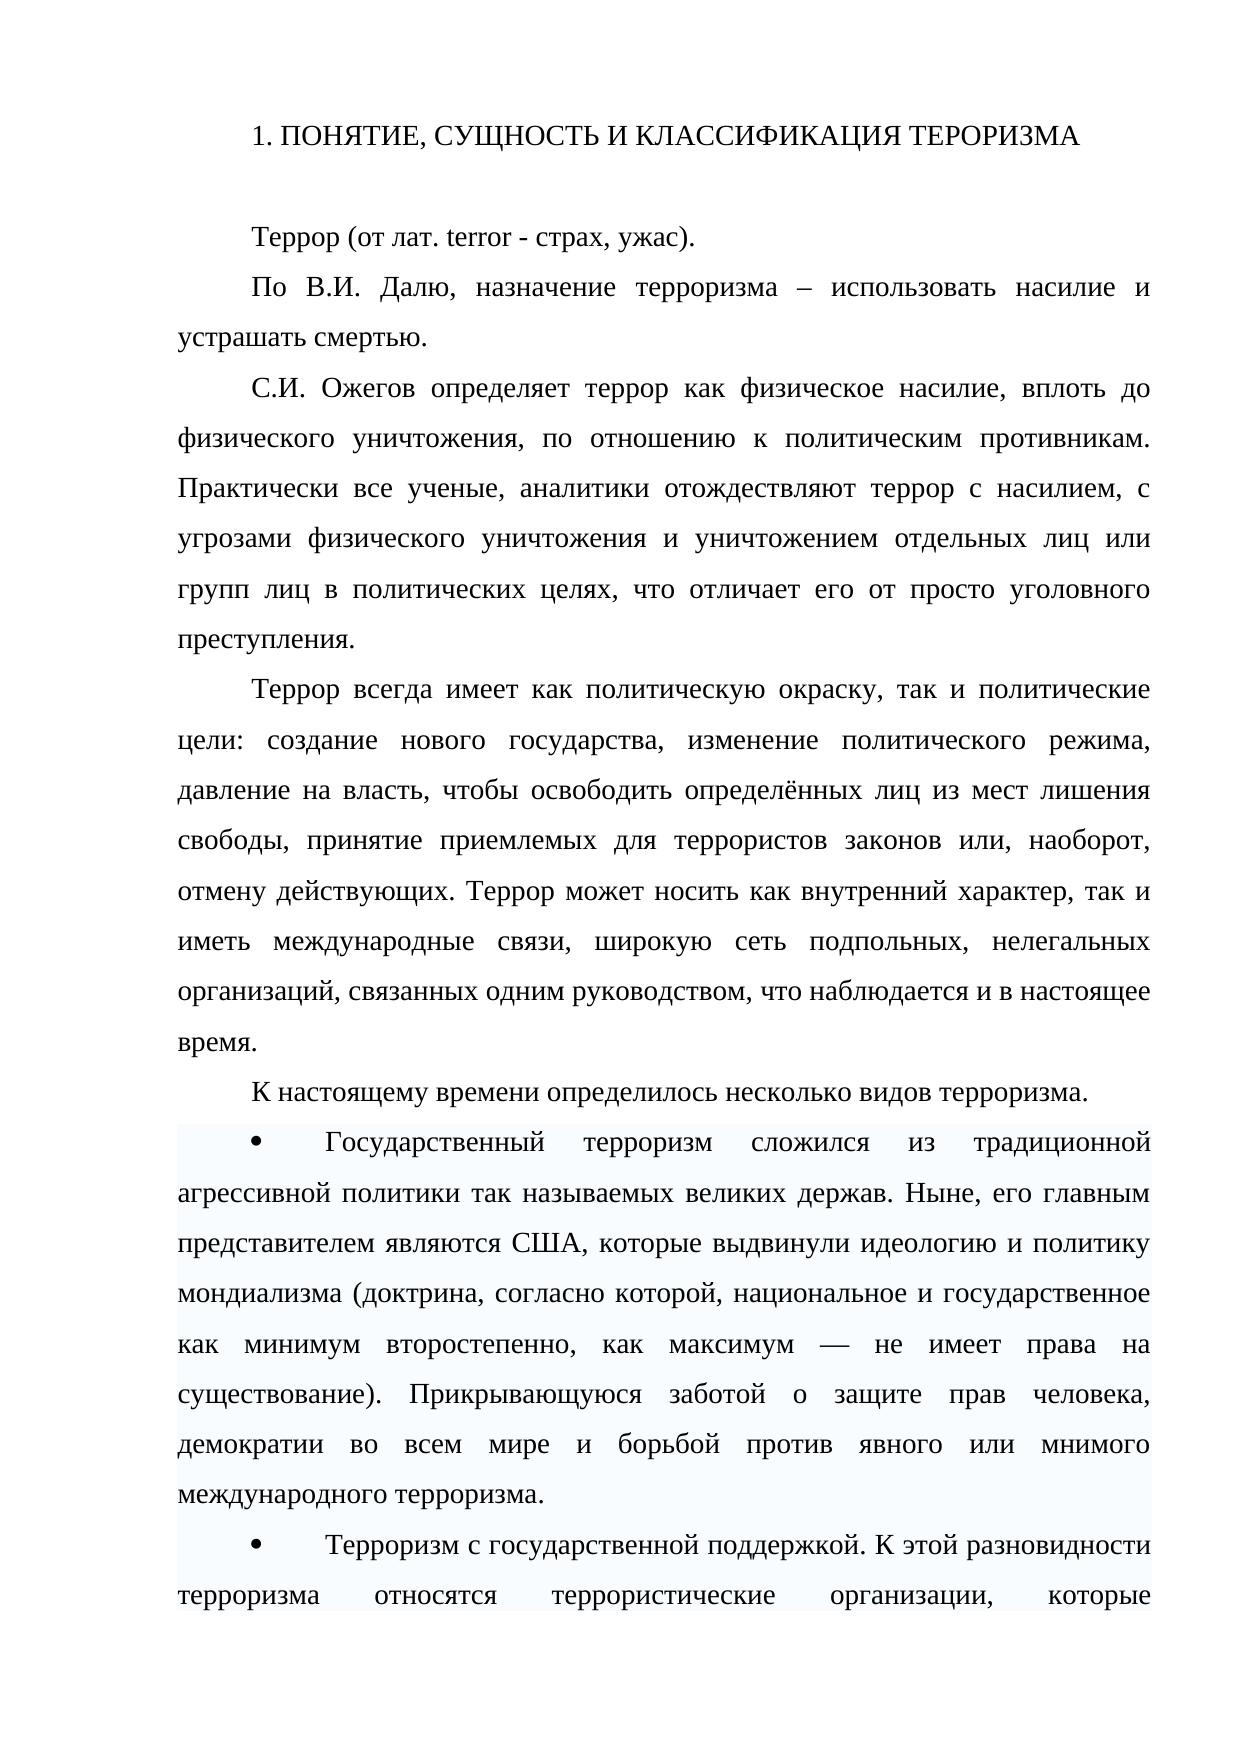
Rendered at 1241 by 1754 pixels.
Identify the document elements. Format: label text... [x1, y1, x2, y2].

text Террор (от лат. terror - страх, ужас). [177, 219, 1152, 252]
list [177, 1527, 1152, 1611]
text 1. ПОНЯТИЕ, СУЩНОСТЬ И КЛАССИФИКАЦИЯ ТЕРОРИЗМА [177, 118, 1152, 152]
text К настоящему времени определилось несколько видов терроризма. [177, 1074, 1152, 1108]
text С.И. Ожегов определяет террор как физическое насилие, вплоть до физического уничтожения, по отношению к политическим противникам. Практически все ученые, аналитики отождествляют террор с насилием, с угрозами физического уничтожения и уничтожением отдельных лиц или групп лиц в политических целях, что отличает его от просто уголовного преступления. [177, 370, 1152, 655]
text По В.И. Далю, назначение терроризма – использовать насилие и устрашать смертью. [177, 269, 1152, 353]
text Террор всегда имеет как политическую окраску, так и политические цели: создание нового государства, изменение политического режима, давление на власть, чтобы освободить определённых лиц из мест лишения свободы, принятие приемлемых для террористов законов или, наоборот, отмену действующих. Террор может носить как внутренний характер, так и иметь международные связи, широкую сеть подпольных, нелегальных организаций, связанных одним руководством, что наблюдается и в настоящее время. [177, 672, 1152, 1057]
list Государственный терроризм сложился из традиционной агрессивной политики так называемых великих держав. Ныне, его главным представителем являются США, которые выдвинули идеологию и политику мондиализма (доктрина, согласно которой, национальное и государственное как минимум второстепенно, как максимум — не имеет права на существование). Прикрывающуюся заботой о защите прав человека, демократии во всем мире и борьбой против явного или мнимого международного терроризма. [177, 1124, 1152, 1510]
